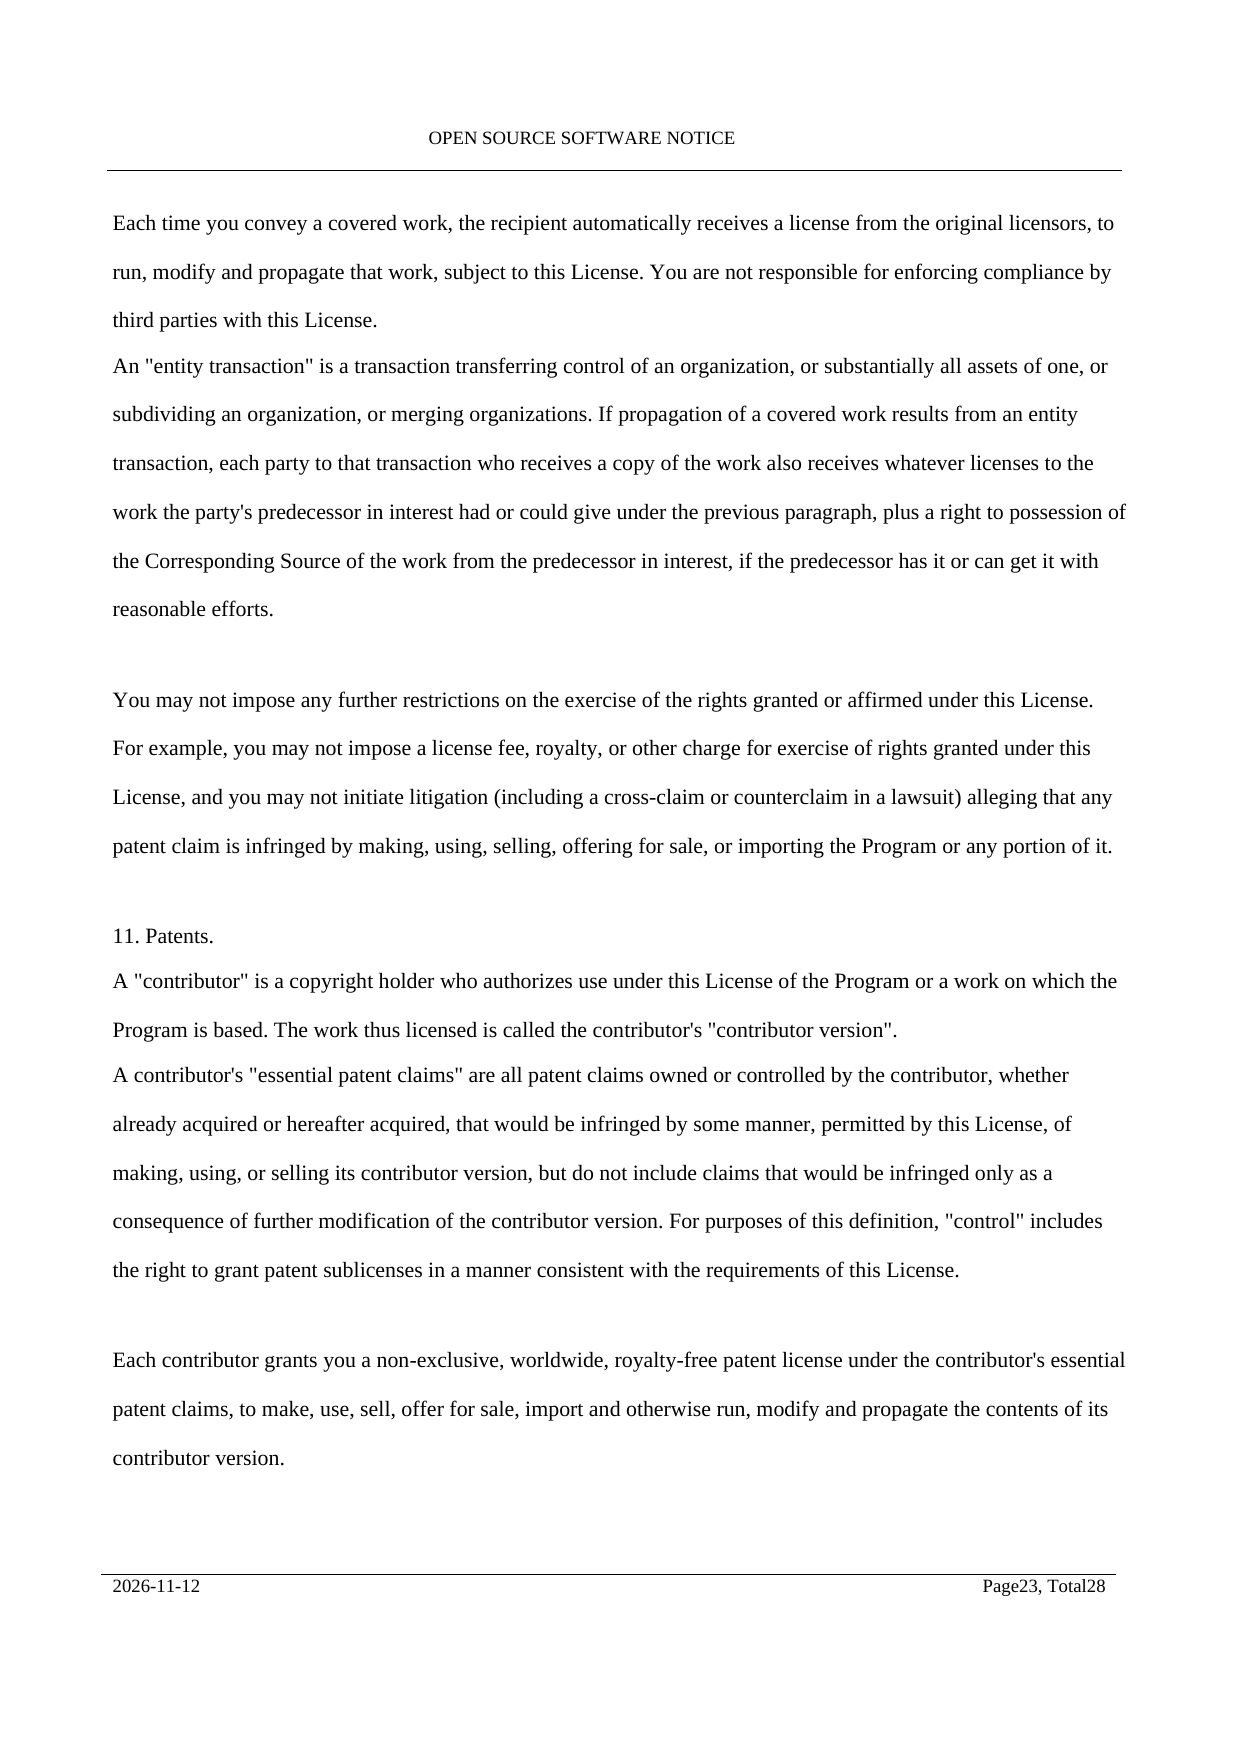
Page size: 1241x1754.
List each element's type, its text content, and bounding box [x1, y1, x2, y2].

text Each contributor grants you a non-exclusive, worldwide, royalty-free patent license under the contributor's essential patent claims, to make, use, sell, offer for sale, import and otherwise run, modify and propagate the contents of its contributor version. [112, 1343, 1128, 1473]
text You may not impose any further restrictions on the exercise of the rights granted or affirmed under this License. For example, you may not impose a license fee, royalty, or other charge for exercise of rights granted under this License, and you may not initiate litigation (including a cross-claim or counterclaim in a lawsuit) alleging that any patent claim is infringed by making, using, selling, offering for sale, or importing the Program or any portion of it. [112, 683, 1128, 862]
text A "contributor" is a copyright holder who authorizes use under this License of the Program or a work on which the Program is based. The work thus licensed is called the contributor's "contributor version". [112, 964, 1128, 1046]
text A contributor's "essential patent claims" are all patent claims owned or controlled by the contributor, whether already acquired or hereafter acquired, that would be infringed by some manner, permitted by this License, of making, using, or selling its contributor version, but do not include claims that would be infringed only as a consequence of further modification of the contributor version. For purposes of this definition, "control" includes the right to grant patent sublicenses in a manner consistent with the requirements of this License. [112, 1058, 1128, 1286]
text Each time you convey a covered work, the recipient automatically receives a license from the original licensors, to run, modify and propagate that work, subject to this License. You are not responsible for enforcing compliance by third parties with this License. [112, 206, 1128, 336]
text An "entity transaction" is a transaction transferring control of an organization, or substantially all assets of one, or subdividing an organization, or merging organizations. If propagation of a covered work results from an entity transaction, each party to that transaction who receives a copy of the work also receives whatever licenses to the work the party's predecessor in interest had or could give under the previous paragraph, plus a right to possession of the Corresponding Source of the work from the predecessor in interest, if the predecessor has it or can get it with reasonable efforts. [112, 349, 1128, 625]
text 11. Patents. [112, 919, 1128, 952]
